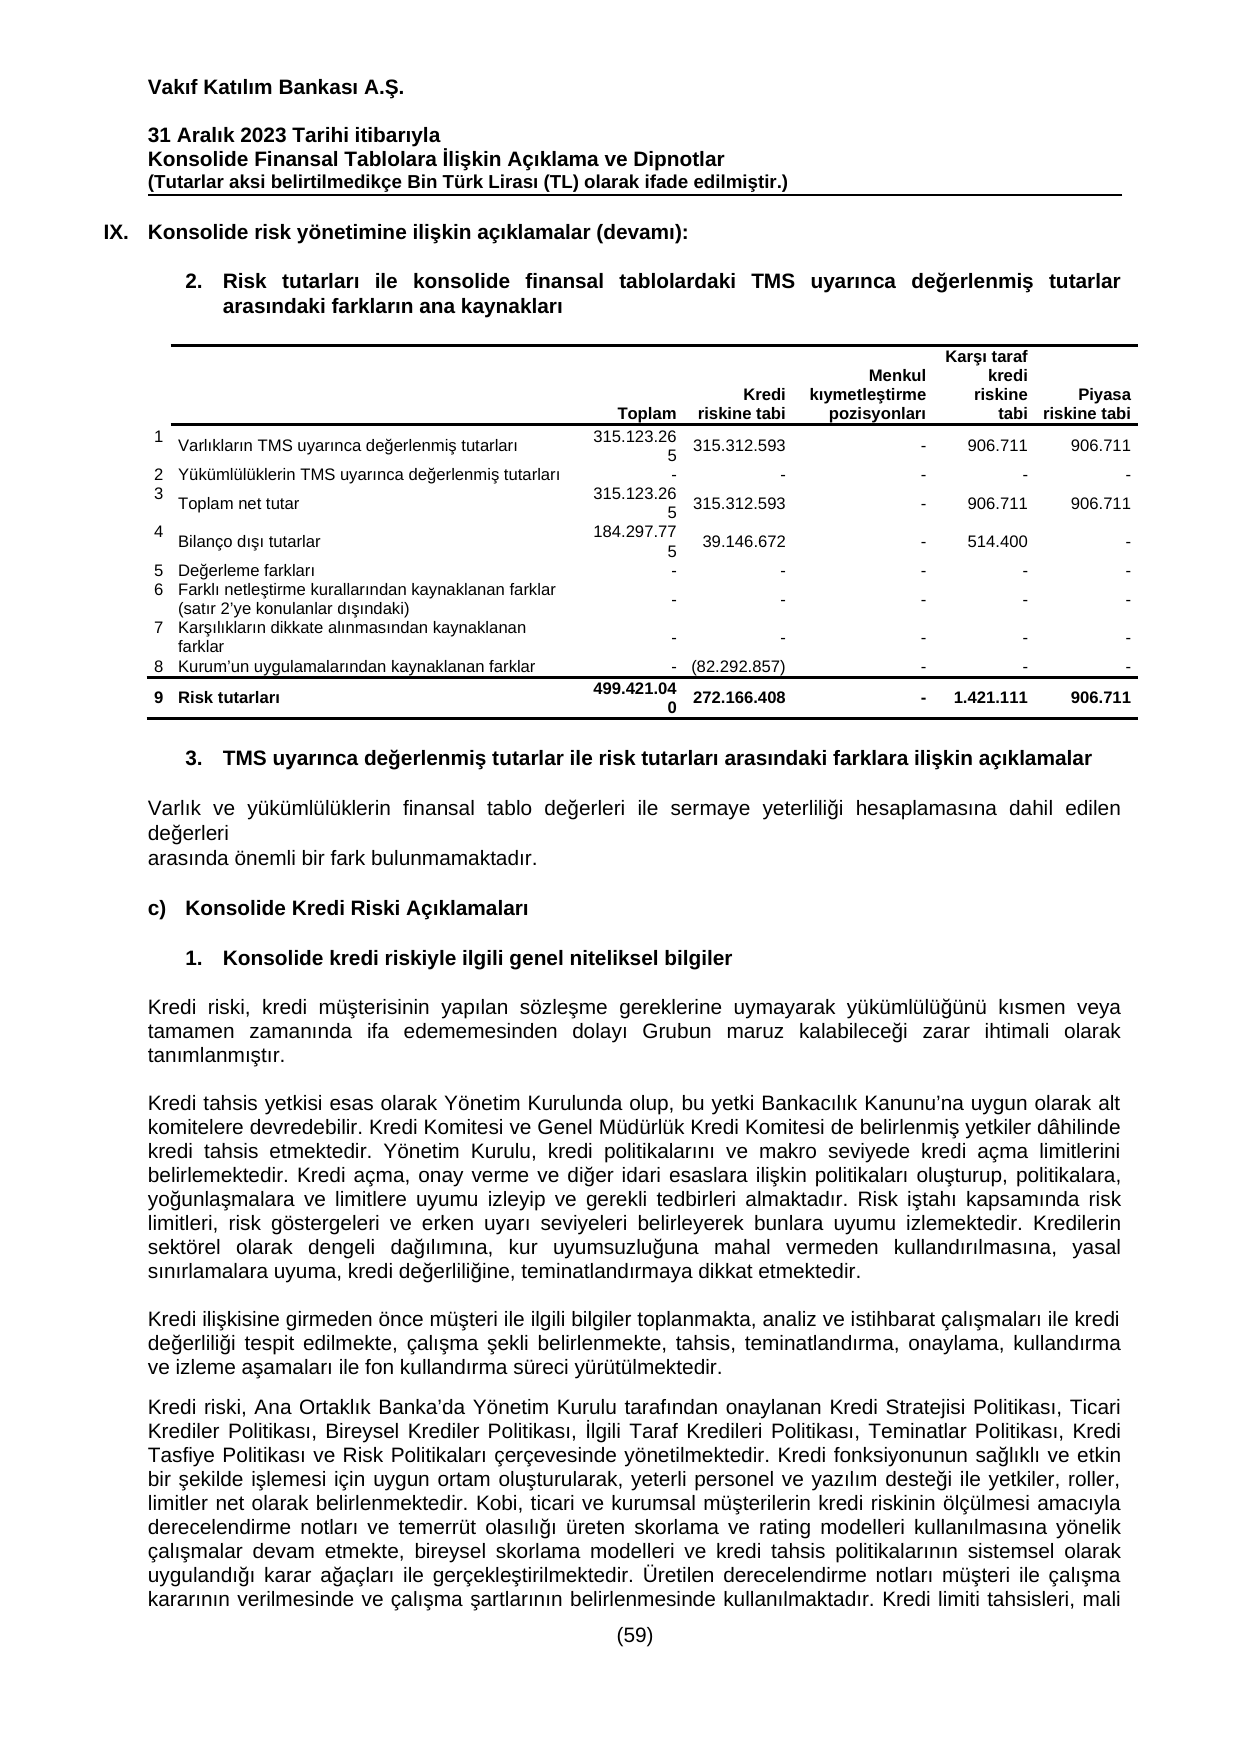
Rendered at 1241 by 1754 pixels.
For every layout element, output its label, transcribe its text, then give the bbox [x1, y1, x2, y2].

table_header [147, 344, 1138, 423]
list Konsolide risk yönetimine ilişkin açıklamalar (devamı): [103, 219, 1122, 243]
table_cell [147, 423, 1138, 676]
text Kredi tahsis yetkisi esas olarak Yönetim Kurulunda olup, bu yetki Bankacılık Kanunu’na uygun olarak alt komitelere devredebilir. Kredi Komitesi ve Genel Müdürlük Kredi Komitesi de belirlenmiş yetkiler dâhilinde kredi tahsis etmektedir. Yönetim Kurulu, kredi politikalarını ve makro seviyede kredi açma limitlerini belirlemektedir. Kredi açma, onay verme ve diğer idari esaslara ilişkin politikaları oluşturup, politikalara, yoğunlaşmalara ve limitlere uyumu izleyip ve gerekli tedbirleri almaktadır. Risk iştahı kapsamında risk limitleri, risk göstergeleri ve erken uyarı seviyeleri belirleyerek bunlara uyumu izlemektedir. Kredilerin sektörel olarak dengeli dağılımına, kur uyumsuzluğuna mahal vermeden kullandırılmasına, yasal sınırlamalara uyuma, kredi değerliliğine, teminatlandırmaya dikkat etmektedir. [148, 1091, 1122, 1283]
list Konsolide kredi riskiyle ilgili genel niteliksel bilgiler [185, 945, 1122, 970]
text Varlık ve yükümlülüklerin finansal tablo değerleri ile sermaye yeterliliği hesaplamasına dahil edilen değerleri [148, 795, 1122, 845]
text arasında önemli bir fark bulunmamaktadır. [148, 845, 1122, 870]
list TMS uyarınca değerlenmiş tutarlar ile risk tutarları arasındaki farklara ilişkin açıklamalar [185, 745, 1122, 770]
text Kredi ilişkisine girmeden önce müşteri ile ilgili bilgiler toplanmakta, analiz ve istihbarat çalışmaları ile kredi değerliliği tespit edilmekte, çalışma şekli belirlenmekte, tahsis, teminatlandırma, onaylama, kullandırma ve izleme aşamaları ile fon kullandırma süreci yürütülmektedir. [148, 1307, 1122, 1378]
text Kredi riski, kredi müşterisinin yapılan sözleşme gereklerine uymayarak yükümlülüğünü kısmen veya tamamen zamanında ifa edememesinden dolayı Grubun maruz kalabileceği zarar ihtimali olarak tanımlanmıştır. [148, 995, 1122, 1067]
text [148, 1395, 1122, 1611]
list Konsolide Kredi Riski Açıklamaları [148, 895, 1122, 920]
list Risk tutarları ile konsolide finansal tablolardaki TMS uyarınca değerlenmiş tutarlar arasındaki farkların ana kaynakları [185, 268, 1122, 318]
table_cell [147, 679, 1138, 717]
